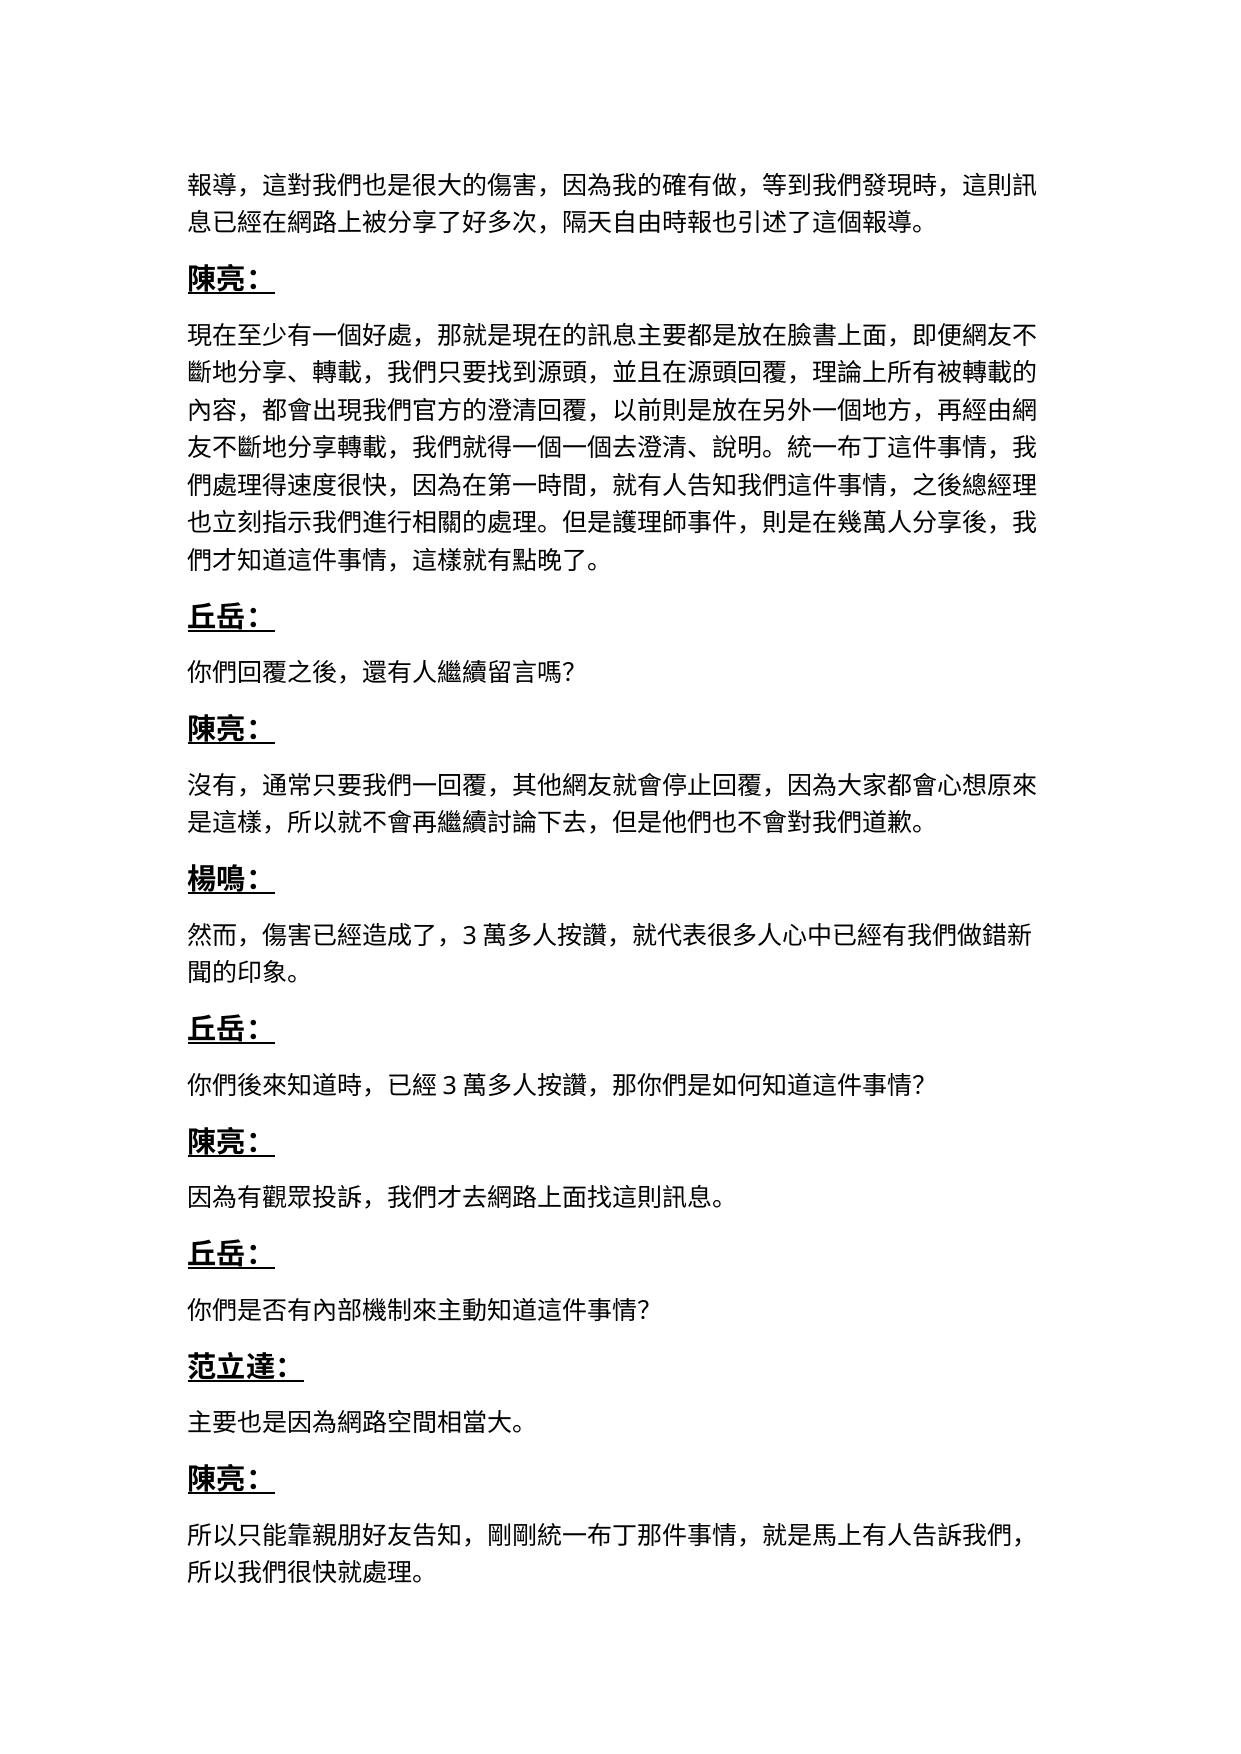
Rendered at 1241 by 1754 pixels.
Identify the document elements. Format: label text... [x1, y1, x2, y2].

text 楊鳴： [187, 839, 1053, 914]
text 現在至少有一個好處，那就是現在的訊息主要都是放在臉書上面，即便網友不斷地分享、轉載，我們只要找到源頭，並且在源頭回覆，理論上所有被轉載的內容，都會出現我們官方的澄清回覆，以前則是放在另外一個地方，再經由網友不斷地分享轉載，我們就得一個一個去澄清、說明。統一布丁這件事情，我們處理得速度很快，因為在第一時間，就有人告知我們這件事情，之後總經理也立刻指示我們進行相關的處理。但是護理師事件，則是在幾萬人分享後，我們才知道這件事情，這樣就有點晚了。 [187, 314, 1053, 577]
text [187, 164, 1053, 239]
text 所以只能靠親朋好友告知，剛剛統一布丁那件事情，就是馬上有人告訴我們，所以我們很快就處理。 [187, 1514, 1053, 1589]
text 因為有觀眾投訴，我們才去網路上面找這則訊息。 [187, 1177, 1053, 1214]
text 丘岳： [187, 577, 1053, 652]
text 然而，傷害已經造成了，3萬多人按讚，就代表很多人心中已經有我們做錯新聞的印象。 [187, 914, 1053, 989]
text 主要也是因為網路空間相當大。 [187, 1402, 1053, 1439]
text 沒有，通常只要我們一回覆，其他網友就會停止回覆，因為大家都會心想原來是這樣，所以就不會再繼續討論下去，但是他們也不會對我們道歉。 [187, 764, 1053, 839]
text 范立達： [187, 1327, 1053, 1402]
text 陳亮： [187, 1439, 1053, 1514]
text 丘岳： [187, 1214, 1053, 1289]
text 陳亮： [187, 239, 1053, 314]
text 你們回覆之後，還有人繼續留言嗎？ [187, 652, 1053, 689]
text 陳亮： [187, 1102, 1053, 1177]
text 丘岳： [187, 989, 1053, 1064]
text 你們是否有內部機制來主動知道這件事情？ [187, 1289, 1053, 1327]
text 你們後來知道時，已經3萬多人按讚，那你們是如何知道這件事情？ [187, 1064, 1053, 1102]
text 陳亮： [187, 689, 1053, 764]
